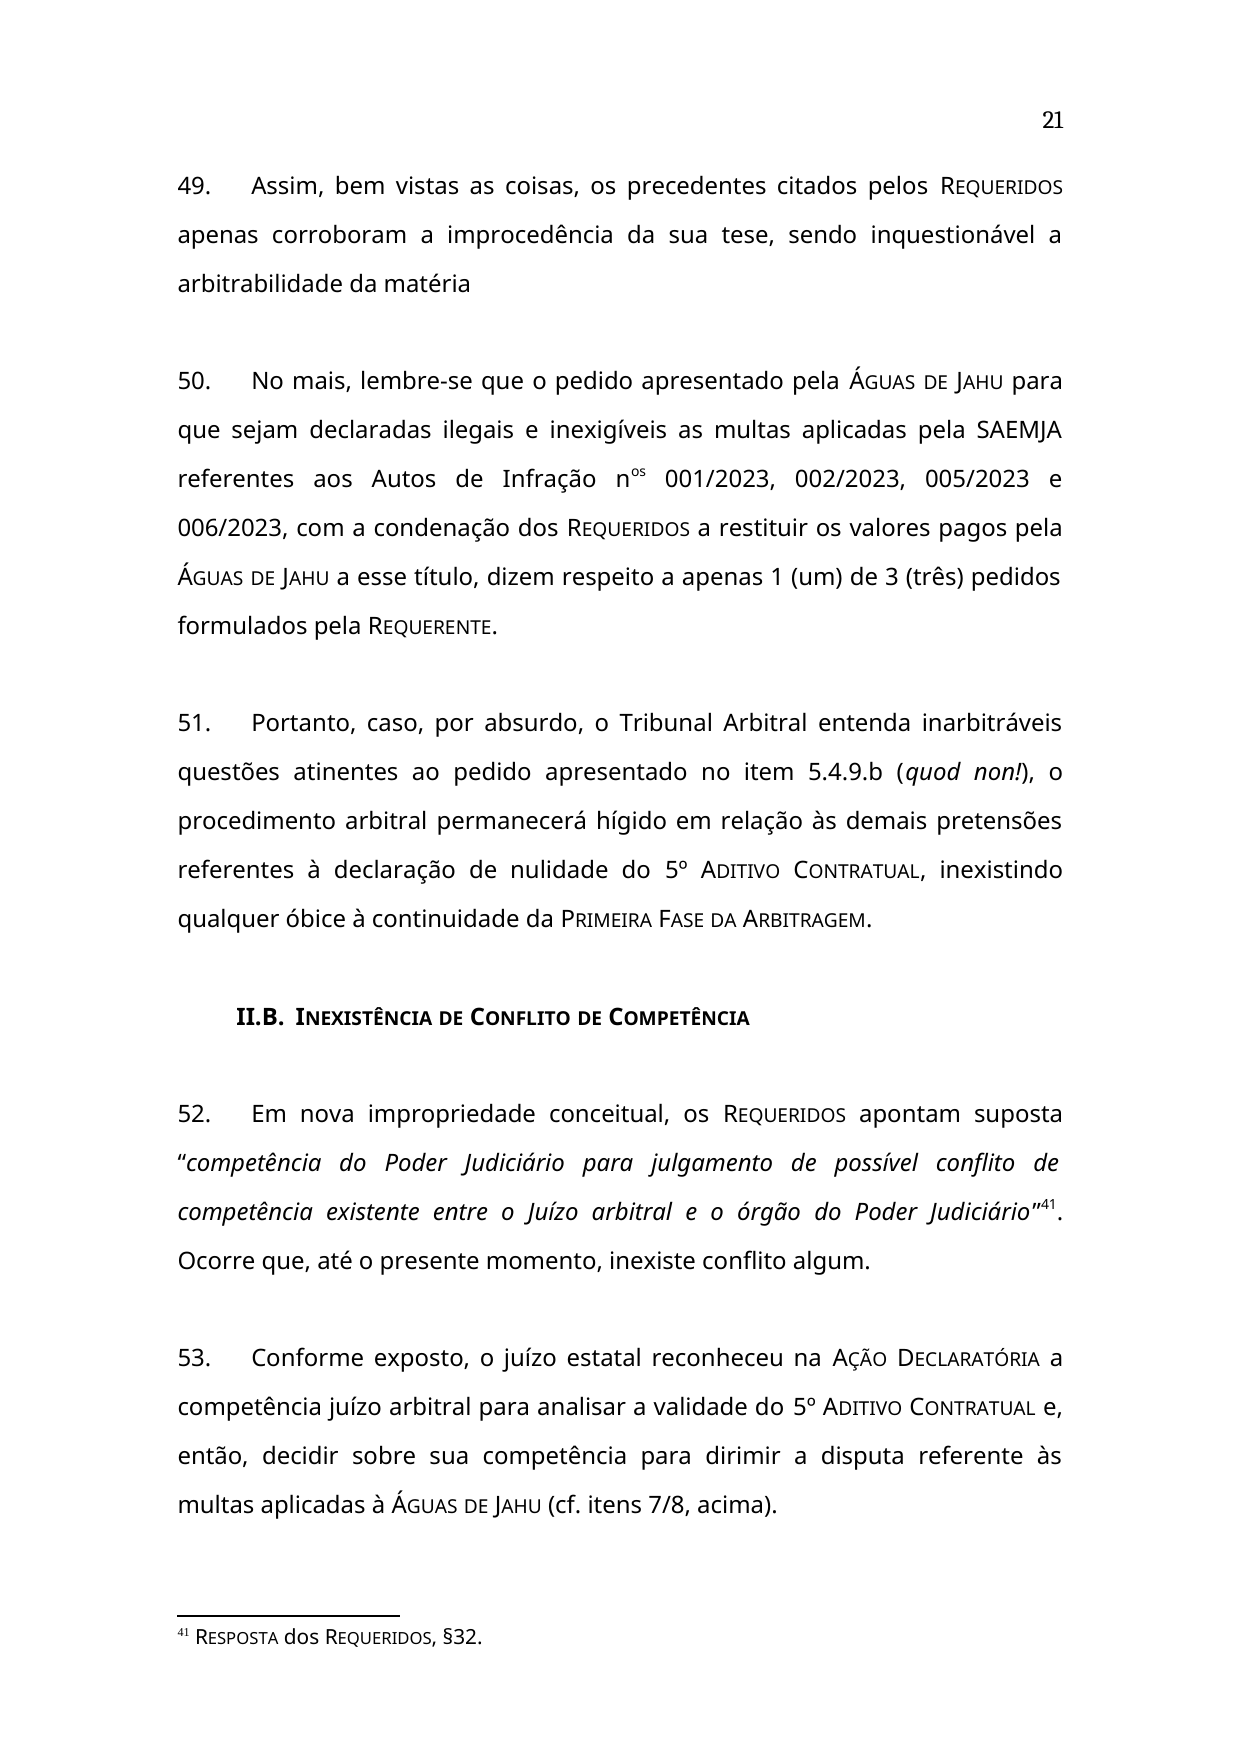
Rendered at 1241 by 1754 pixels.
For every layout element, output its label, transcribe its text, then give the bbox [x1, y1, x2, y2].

list No mais, lembre-se que o pedido apresentado pela Águas de Jahu para que sejam declaradas ilegais e inexigíveis as multas aplicadas pela SAEMJA referentes aos Autos de Infração nos 001/2023, 002/2023, 005/2023 e 006/2023, com a condenação dos Requeridos a restituir os valores pagos pela Águas de Jahu a esse título, dizem respeito a apenas 1 (um) de 3 (três) pedidos formulados pela Requerente. [177, 364, 1063, 641]
subtitle Inexistência de Conflito de Competência [236, 999, 1063, 1032]
list Em nova impropriedade conceitual, os Requeridos apontam suposta “competência do Poder Judiciário para julgamento de possível conflito de competência existente entre o Juízo arbitral e o órgão do Poder Judiciário”. Ocorre que, até o presente momento, inexiste conflito algum. [177, 1097, 1063, 1276]
list Conforme exposto, o juízo estatal reconheceu na Ação Declaratória a competência juízo arbitral para analisar a validade do 5º Aditivo Contratual e, então, decidir sobre sua competência para dirimir a disputa referente às multas aplicadas à Águas de Jahu (cf. itens 7/8, acima). [177, 1341, 1063, 1520]
list Portanto, caso, por absurdo, o Tribunal Arbitral entenda inarbitráveis questões atinentes ao pedido apresentado no item 5.4.9.b (quod non!), o procedimento arbitral permanecerá hígido em relação às demais pretensões referentes à declaração de nulidade do 5º Aditivo Contratual, inexistindo qualquer óbice à continuidade da Primeira Fase da Arbitragem. [177, 706, 1063, 934]
list Assim, bem vistas as coisas, os precedentes citados pelos Requeridos apenas corroboram a improcedência da sua tese, sendo inquestionável a arbitrabilidade da matéria [177, 169, 1063, 299]
